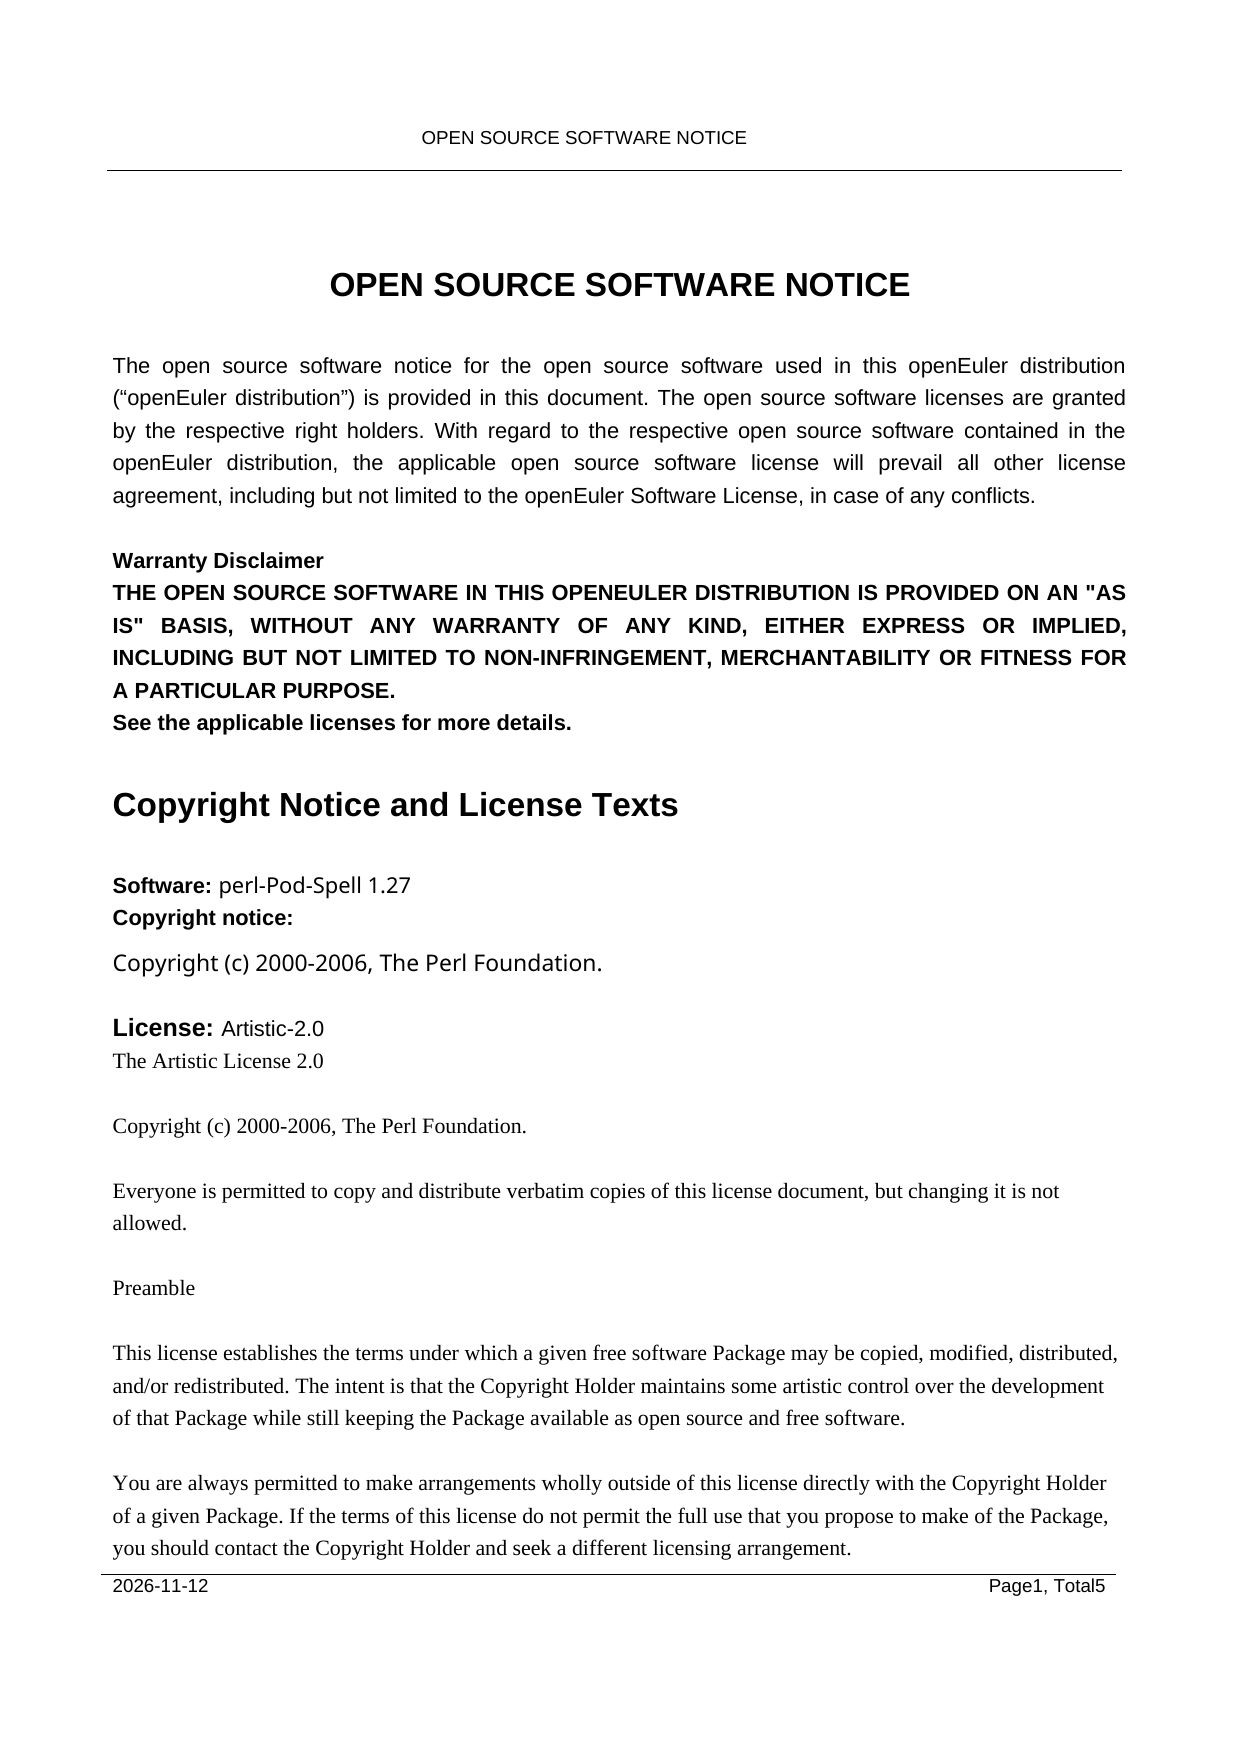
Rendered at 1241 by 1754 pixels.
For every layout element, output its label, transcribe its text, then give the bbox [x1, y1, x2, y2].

text Warranty Disclaimer [112, 544, 1128, 576]
text The open source software notice for the open source software used in this openEuler distribution (“openEuler distribution”) is provided in this document. The open source software licenses are granted by the respective right holders. With regard to the respective open source software contained in the openEuler distribution, the applicable open source software license will prevail all other license agreement, including but not limited to the openEuler Software License, in case of any conflicts. [112, 349, 1128, 511]
text THE OPEN SOURCE SOFTWARE IN THIS OPENEULER DISTRIBUTION IS PROVIDED ON AN "AS IS" BASIS, WITHOUT ANY WARRANTY OF ANY KIND, EITHER EXPRESS OR IMPLIED, INCLUDING BUT NOT LIMITED TO NON-INFRINGEMENT, MERCHANTABILITY OR FITNESS FOR A PARTICULAR PURPOSE. See the applicable licenses for more details. [112, 576, 1128, 739]
text Copyright notice: [112, 901, 1128, 934]
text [112, 1044, 1128, 1564]
text Copyright Notice and License Texts [112, 771, 1128, 836]
text OPEN SOURCE SOFTWARE NOTICE [112, 251, 1128, 316]
title Software: perl-Pod-Spell 1.27 [112, 869, 1128, 901]
text Copyright (c) 2000-2006, The Perl Foundation. [112, 947, 1128, 1012]
text License: Artistic-2.0 [112, 1012, 1128, 1044]
